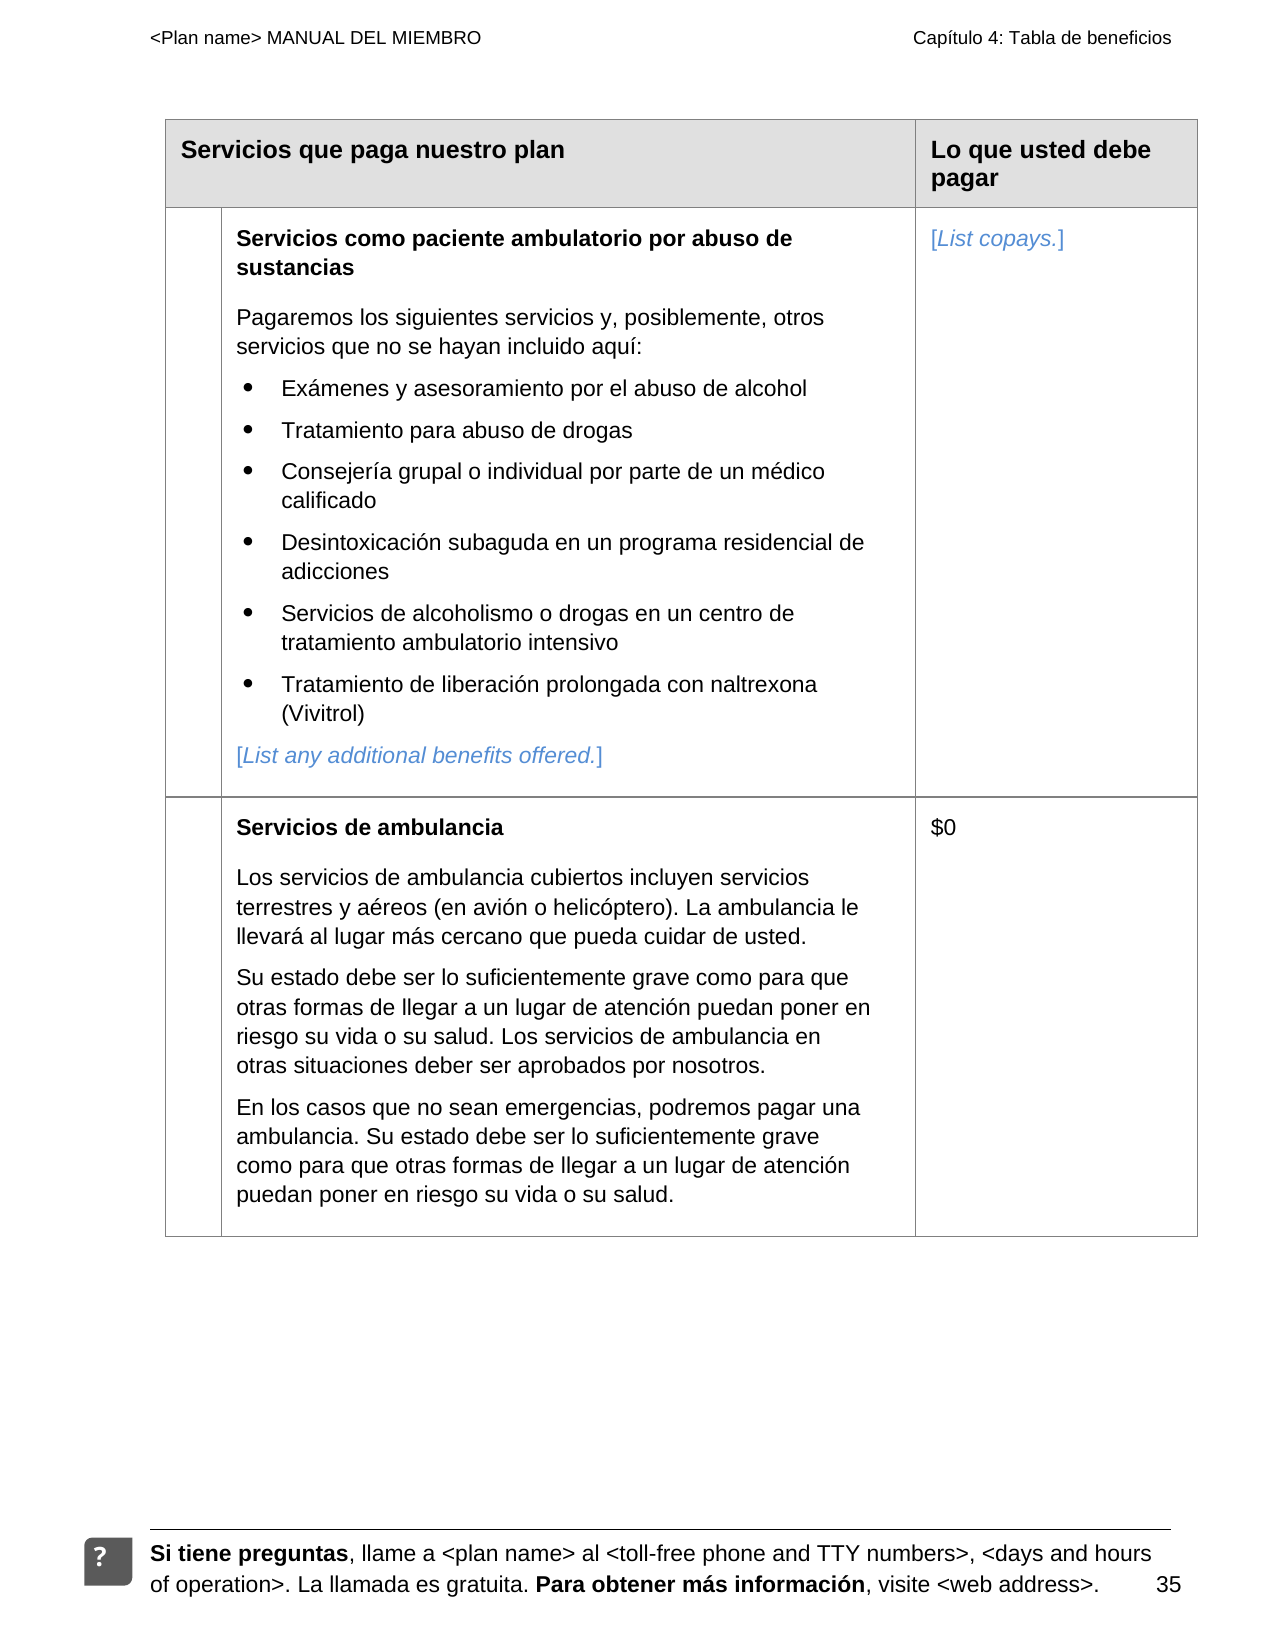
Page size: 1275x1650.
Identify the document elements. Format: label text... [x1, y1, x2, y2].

table_cell [166, 208, 221, 796]
table_header Servicios que paga nuestro plan [166, 120, 915, 207]
table_cell Servicios de ambulancia Los servicios de ambulancia cubiertos incluyen servicios terrestres y aéreos (en avión o helicóptero). La ambulancia le llevará al lugar más cercano que pueda cuidar de usted. Su estado debe ser lo suficientemente grave como para que otras formas de llegar a un lugar de atención puedan poner en riesgo su vida o su salud. Los servicios de ambulancia en otras situaciones deber ser aprobados por nosotros. En los casos que no sean emergencias, podremos pagar una ambulancia. Su estado debe ser lo suficientemente grave como para que otras formas de llegar a un lugar de atención puedan poner en riesgo su vida o su salud. [222, 798, 915, 1236]
table_header Lo que usted debe pagar [916, 120, 1197, 207]
table_cell [166, 798, 221, 1236]
table_cell Servicios como paciente ambulatorio por abuso de sustancias Pagaremos los siguientes servicios y, posiblemente, otros servicios que no se hayan incluido aquí: Exámenes y asesoramiento por el abuso de alcohol Tratamiento para abuso de drogas Consejería grupal o individual por parte de un médico calificado Desintoxicación subaguda en un programa residencial de adicciones Servicios de alcoholismo o drogas en un centro de tratamiento ambulatorio intensivo Tratamiento de liberación prolongada con naltrexona (Vivitrol) [List any additional benefits offered.] [222, 208, 915, 796]
table_cell [List copays.] [916, 208, 1197, 796]
table_cell $0 [916, 798, 1197, 1236]
